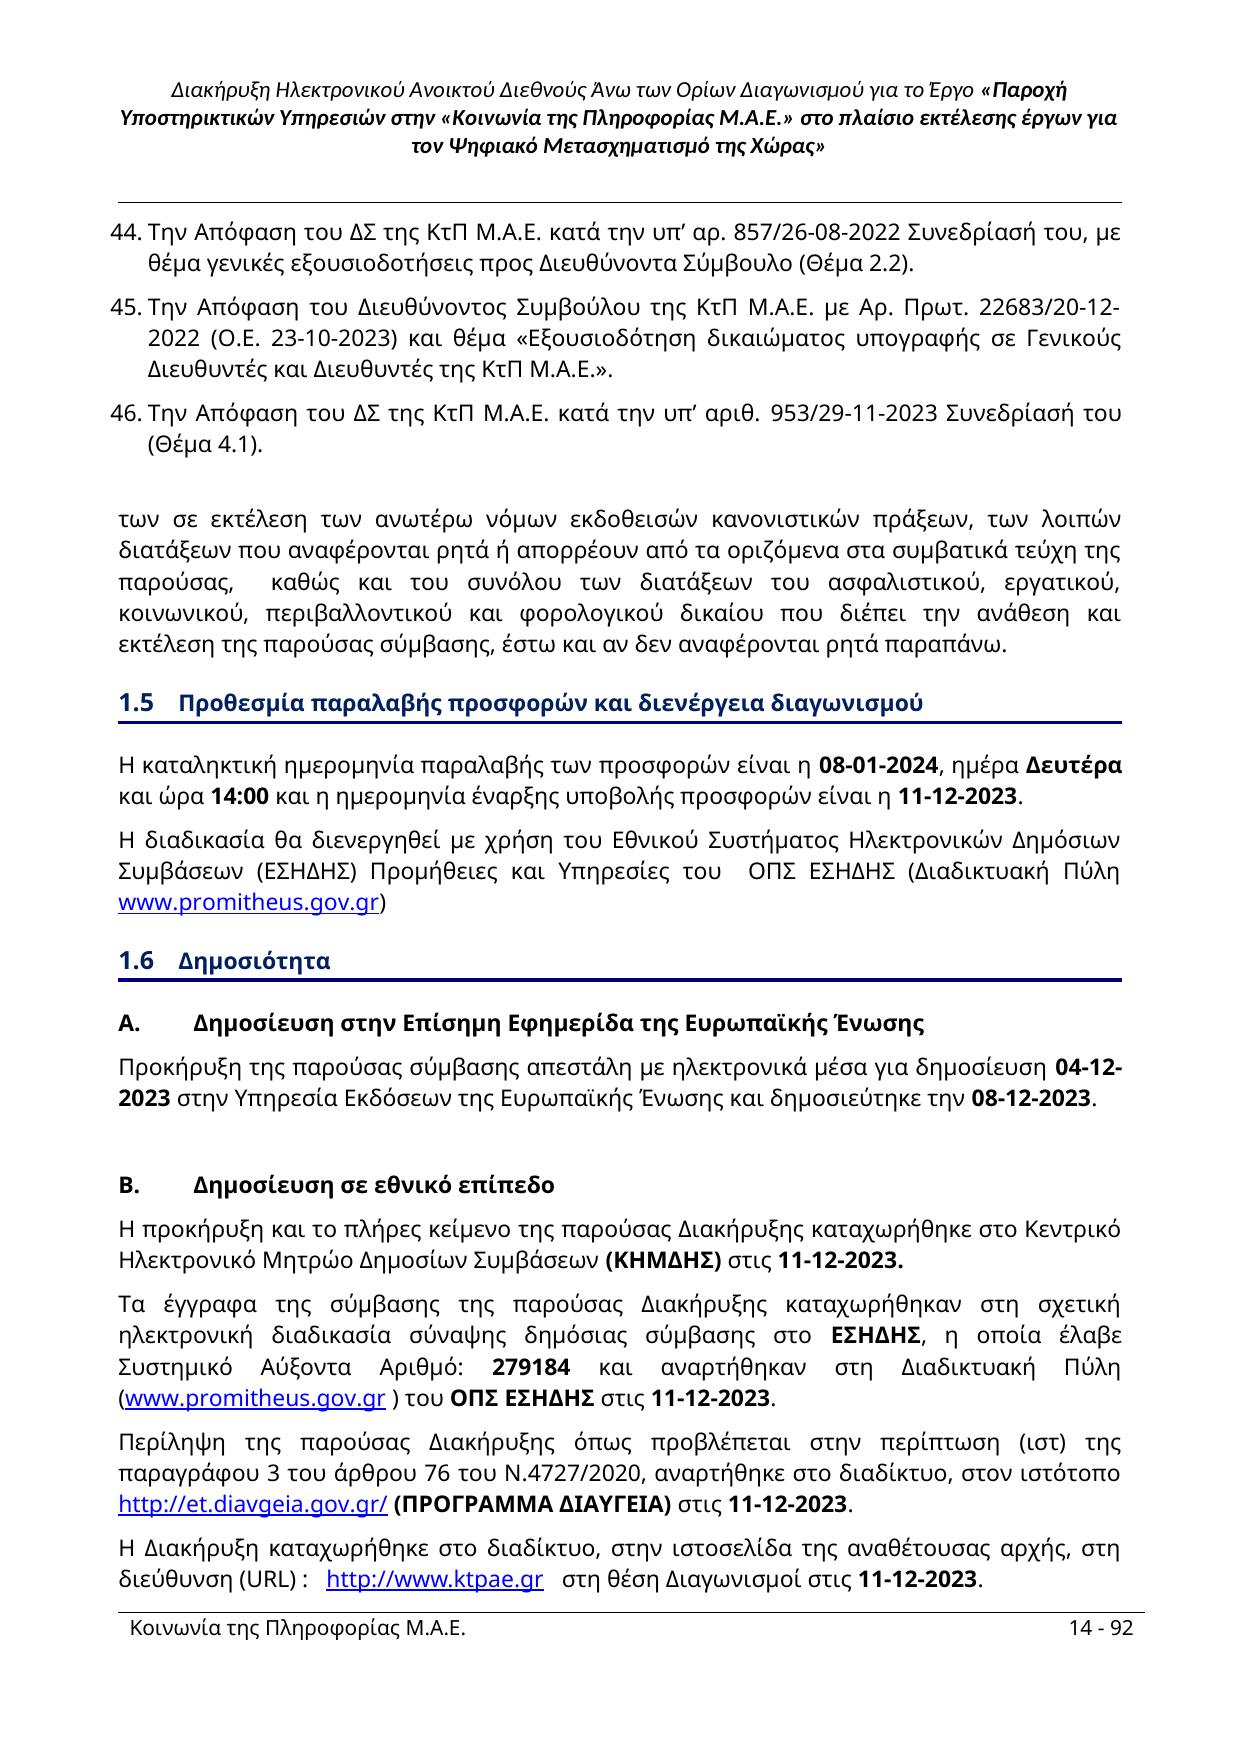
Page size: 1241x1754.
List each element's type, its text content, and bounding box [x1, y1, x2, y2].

subtitle Προθεσμία παραλαβής προσφορών και διενέργεια διαγωνισμού [118, 684, 1122, 721]
subtitle Δημοσιότητα [118, 942, 1122, 978]
text Τα έγγραφα της σύμβασης της παρούσας Διακήρυξης καταχωρήθηκαν στη σχετική ηλεκτρονική διαδικασία σύναψης δημόσιας σύμβασης στο ΕΣΗΔΗΣ, η οποία έλαβε Συστημικό Αύξοντα Αριθμό: 279184 και αναρτήθηκαν στη Διαδικτυακή Πύλη (www.promitheus.gov.gr ) του ΟΠΣ ΕΣΗΔΗΣ στις 11-12-2023. [118, 1288, 1122, 1413]
list Την Απόφαση του Διευθύνοντος Συμβούλου της ΚτΠ Μ.Α.Ε. με Αρ. Πρωτ. 22683/20-12-2022 (O.E. 23-10-2023) και θέμα «Εξουσιοδότηση δικαιώματος υπογραφής σε Γενικούς Διευθυντές και Διευθυντές της ΚτΠ Μ.Α.Ε.». [110, 291, 1122, 384]
text Περίληψη της παρούσας Διακήρυξης όπως προβλέπεται στην περίπτωση (ιστ) της παραγράφου 3 του άρθρου 76 του Ν.4727/2020, αναρτήθηκε στο διαδίκτυο, στον ιστότοπο http://et.diavgeia.gov.gr/ (ΠΡΟΓΡΑΜΜΑ ΔΙΑΥΓΕΙΑ) στις 11-12-2023. [118, 1425, 1122, 1519]
text Προκήρυξη της παρούσας σύμβασης απεστάλη με ηλεκτρονικά μέσα για δημοσίευση 04-12-2023 στην Υπηρεσία Εκδόσεων της Ευρωπαϊκής Ένωσης και δημοσιεύτηκε την 08-12-2023. [118, 1050, 1122, 1113]
text Η καταληκτική ημερομηνία παραλαβής των προσφορών είναι η 08-01-2024, ημέρα Δευτέρα και ώρα 14:00 και η ημερομηνία έναρξης υποβολής προσφορών είναι η 11-12-2023. [118, 749, 1122, 811]
list Την Απόφαση του ΔΣ της ΚτΠ Μ.Α.Ε. κατά την υπ’ αριθ. 953/29-11-2023 Συνεδρίασή του (Θέμα 4.1). [110, 397, 1122, 459]
text Η Διακήρυξη καταχωρήθηκε στο διαδίκτυο, στην ιστοσελίδα της αναθέτουσας αρχής, στη διεύθυνση (URL) : http://www.ktpae.gr στη θέση Διαγωνισμοί στις 11-12-2023. [118, 1532, 1122, 1594]
text Η διαδικασία θα διενεργηθεί με χρήση του Εθνικού Συστήματος Ηλεκτρονικών Δημόσιων Συμβάσεων (ΕΣΗΔΗΣ) Προμήθειες και Υπηρεσίες του ΟΠΣ ΕΣΗΔΗΣ (Διαδικτυακή Πύλη www.promitheus.gov.gr) [118, 824, 1122, 917]
text Α. Δημοσίευση στην Επίσημη Εφημερίδα της Ευρωπαϊκής Ένωσης [118, 1007, 1122, 1038]
text Β. Δημοσίευση σε εθνικό επίπεδο [118, 1169, 1122, 1200]
list Την Απόφαση του ΔΣ της ΚτΠ Μ.Α.Ε. κατά την υπ’ αρ. 857/26-08-2022 Συνεδρίασή του, με θέμα γενικές εξουσιοδοτήσεις προς Διευθύνοντα Σύμβουλο (Θέμα 2.2). [110, 216, 1122, 278]
text των σε εκτέλεση των ανωτέρω νόμων εκδοθεισών κανονιστικών πράξεων, των λοιπών διατάξεων που αναφέρονται ρητά ή απορρέουν από τα οριζόμενα στα συμβατικά τεύχη της παρούσας, καθώς και του συνόλου των διατάξεων του ασφαλιστικού, εργατικού, κοινωνικού, περιβαλλοντικού και φορολογικού δικαίου που διέπει την ανάθεση και εκτέλεση της παρούσας σύμβασης, έστω και αν δεν αναφέρονται ρητά παραπάνω. [118, 503, 1122, 659]
text Η προκήρυξη και το πλήρες κείμενο της παρούσας Διακήρυξης καταχωρήθηκε στο Κεντρικό Ηλεκτρονικό Μητρώο Δημοσίων Συμβάσεων (ΚΗΜΔΗΣ) στις 11-12-2023. [118, 1213, 1122, 1275]
